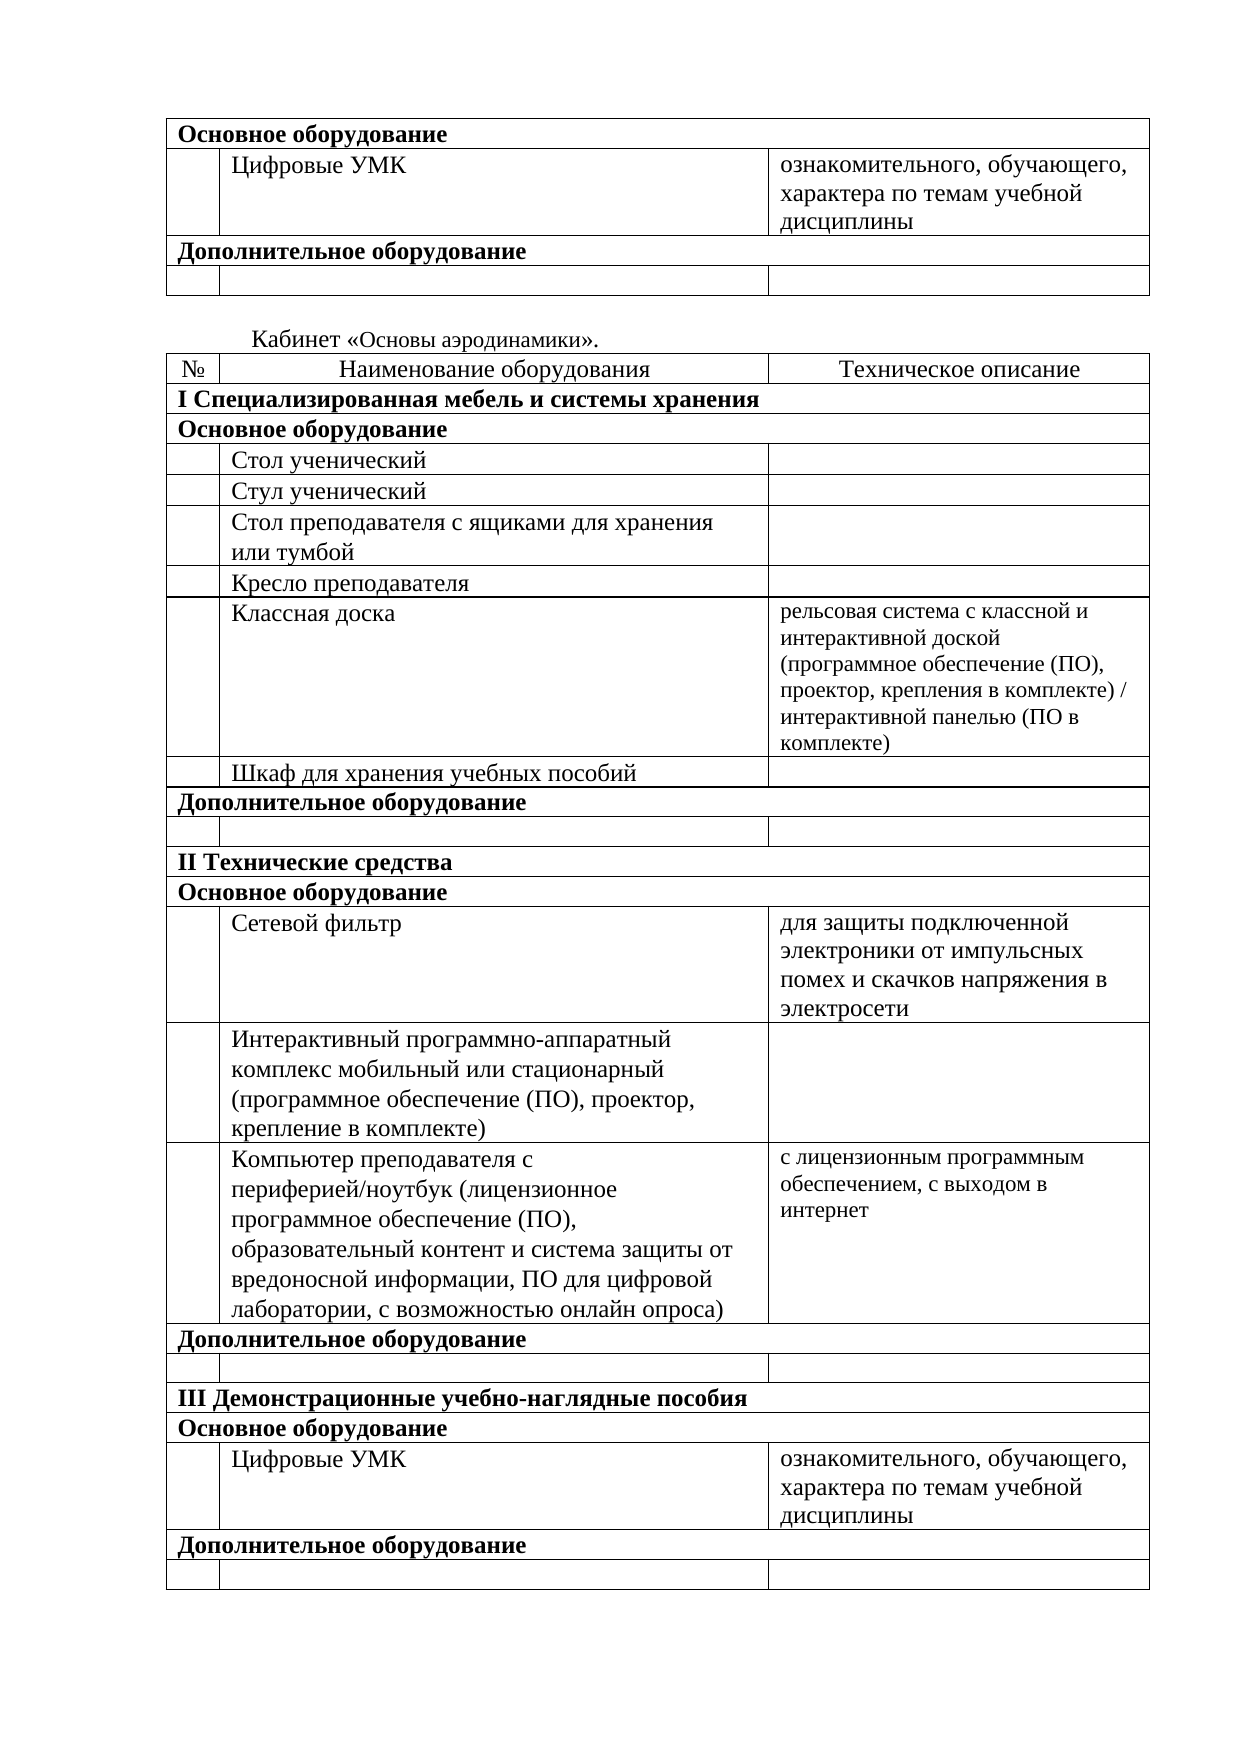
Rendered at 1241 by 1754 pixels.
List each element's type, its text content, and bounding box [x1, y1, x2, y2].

table_cell Основное оборудование [167, 119, 1149, 148]
table_cell Стол ученический [220, 444, 768, 474]
table_cell Цифровые УМК [220, 149, 768, 235]
table_cell Основное оборудование [167, 414, 1149, 443]
table_cell [220, 1560, 768, 1589]
table_cell [769, 1560, 1149, 1589]
text Кабинет «Основы аэродинамики». [177, 324, 1181, 353]
table_cell Дополнительное оборудование [167, 1324, 1149, 1352]
table_cell [167, 1443, 219, 1529]
table_cell II Технические средства [167, 847, 1149, 876]
table_cell [167, 506, 219, 565]
table_cell Дополнительное оборудование [167, 1530, 1149, 1559]
table_cell [220, 266, 768, 295]
table_cell Стул ученический [220, 475, 768, 504]
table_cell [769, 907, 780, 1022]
table_cell ознакомительного, обучающего, характера по темам учебной дисциплины [769, 149, 1149, 235]
table_cell [220, 1354, 768, 1382]
table_cell [769, 566, 1149, 596]
table_cell III Демонстрационные учебно-наглядные пособия [167, 1383, 1149, 1412]
table_cell Сетевой фильтр [220, 907, 768, 1022]
table_cell [769, 757, 1149, 786]
table_cell Дополнительное оборудование [167, 788, 1149, 816]
table_cell [167, 1023, 219, 1142]
table_cell Цифровые УМК [220, 1443, 768, 1529]
table_cell [167, 149, 219, 235]
table_cell [167, 566, 219, 596]
table_cell для защиты подключенной электроники от импульсных помех и скачков напряжения в электросети [909, 907, 1149, 1022]
table_cell [769, 1023, 1149, 1142]
table_cell Кресло преподавателя [220, 566, 768, 596]
table_cell [769, 266, 1149, 295]
table_header Наименование оборудования [220, 354, 768, 383]
table_cell [167, 475, 219, 504]
table_cell Интерактивный программно-аппаратный комплекс мобильный или стационарный (программное обеспечение (ПО), проектор, крепление в комплекте) [220, 1023, 768, 1142]
table_cell [167, 598, 219, 756]
table_cell Дополнительное оборудование [167, 236, 1149, 265]
table_cell [167, 1354, 219, 1382]
table_cell [220, 817, 768, 846]
table_cell [167, 1560, 219, 1589]
table_cell Шкаф для хранения учебных пособий [220, 757, 768, 786]
table_cell [769, 1354, 1149, 1382]
table_cell I Специализированная мебель и системы хранения [167, 384, 1149, 413]
table_cell [769, 817, 1149, 846]
table_cell Основное оборудование [167, 1413, 1149, 1442]
table_cell [167, 757, 219, 786]
table_cell рельсовая система с классной и интерактивной доской (программное обеспечение (ПО), проектор, крепления в комплекте) / интерактивной панелью (ПО в комплекте) [890, 598, 1149, 756]
table_cell [167, 1143, 219, 1323]
table_cell [167, 444, 219, 474]
table_cell [167, 266, 219, 295]
table_cell [769, 475, 1149, 504]
table_cell [167, 907, 219, 1022]
table_cell [167, 817, 219, 846]
table_cell [769, 506, 1149, 565]
table_cell ознакомительного, обучающего, характера по темам учебной дисциплины [769, 1443, 1149, 1529]
table_cell Компьютер преподавателя с периферией/ноутбук (лицензионное программное обеспечение (ПО), образовательный контент и система защиты от вредоносной информации, ПО для цифровой лаборатории, с возможностью онлайн опроса) [220, 1143, 768, 1323]
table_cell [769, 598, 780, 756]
table_cell Стол преподавателя с ящиками для хранения или тумбой [220, 506, 768, 565]
table_cell с лицензионным программным обеспечением, с выходом в интернет [769, 1143, 1149, 1323]
table_cell Основное оборудование [167, 877, 1149, 906]
table_cell Классная доска [220, 598, 768, 756]
table_header № [167, 354, 219, 383]
table_header Техническое описание [769, 354, 1149, 383]
table_cell [769, 444, 1149, 474]
